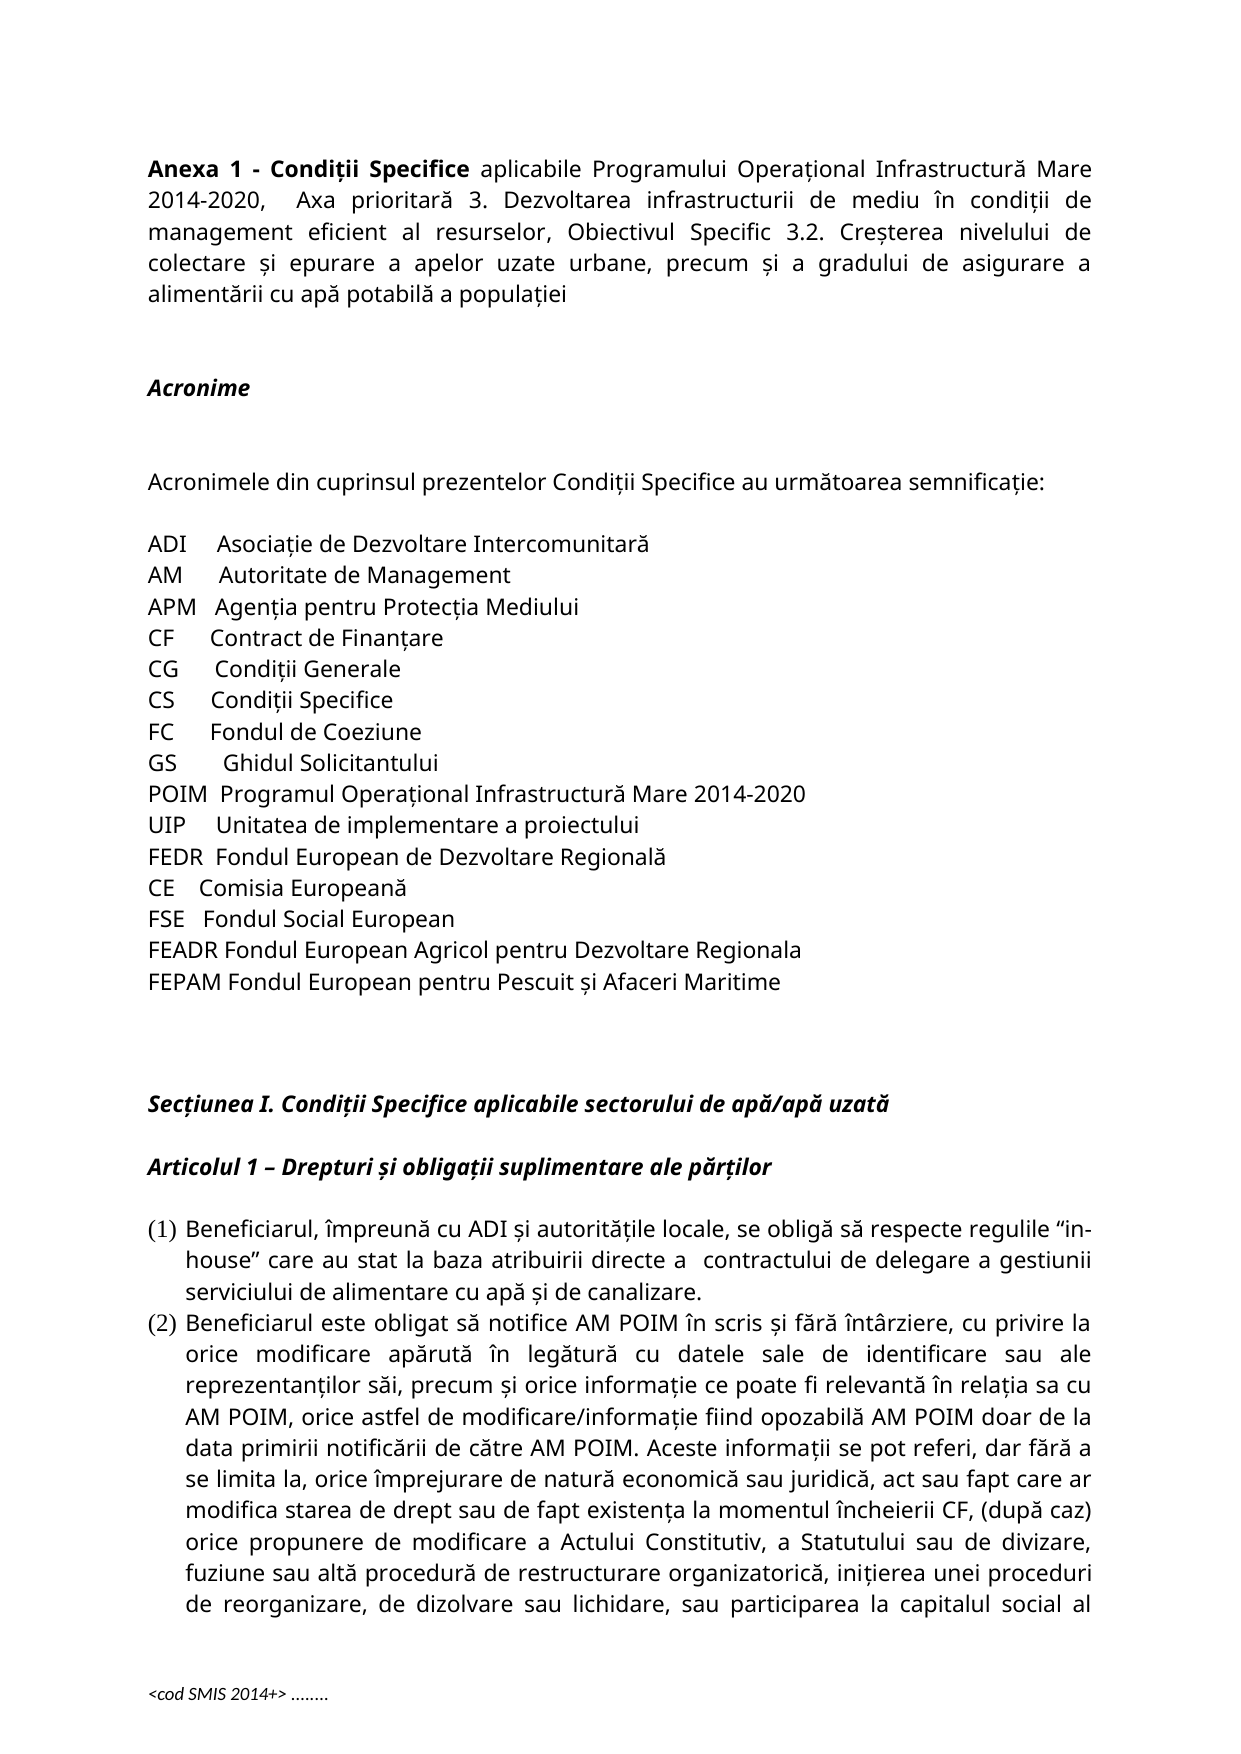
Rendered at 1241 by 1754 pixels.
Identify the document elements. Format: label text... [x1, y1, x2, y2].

text CF Contract de Finanţare [148, 622, 1092, 653]
text CS Condiţii Specifice [148, 684, 1092, 716]
text UIP Unitatea de implementare a proiectului [148, 809, 1092, 841]
text FEADR Fondul European Agricol pentru Dezvoltare Regionala [148, 934, 1092, 966]
text APM Agenţia pentru Protecţia Mediului [148, 591, 1092, 622]
text FC Fondul de Coeziune [148, 716, 1092, 747]
text FEPAM Fondul European pentru Pescuit și Afaceri Maritime [148, 966, 1092, 997]
list Beneficiarul, împreună cu ADI şi autorităţile locale, se obligă să respecte regulile “in-house” care au stat la baza atribuirii directe a contractului de delegare a gestiunii serviciului de alimentare cu apă şi de canalizare. [148, 1213, 1092, 1307]
text GS Ghidul Solicitantului [148, 747, 1092, 778]
subtitle Articolul 1 – Drepturi şi obligaţii suplimentare ale părţilor [148, 1151, 1092, 1182]
text FSE Fondul Social European [148, 903, 1092, 934]
subtitle Anexa 1 - Condiții Specifice aplicabile Programului Operaţional Infrastructură Mare 2014-2020, Axa prioritară 3. Dezvoltarea infrastructurii de mediu în condiţii de management eficient al resurselor, Obiectivul Specific 3.2. Creşterea nivelului de colectare şi epurare a apelor uzate urbane, precum şi a gradului de asigurare a alimentării cu apă potabilă a populaţiei [148, 153, 1092, 309]
text CG Condiţii Generale [148, 653, 1092, 684]
text Acronimele din cuprinsul prezentelor Condiţii Specifice au următoarea semnificaţie: [148, 466, 1092, 497]
subtitle Acronime [148, 372, 1092, 403]
text POIM Programul Operaţional Infrastructură Mare 2014-2020 [148, 778, 1092, 809]
text AM Autoritate de Management [148, 559, 1092, 591]
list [148, 1307, 1092, 1619]
text FEDR Fondul European de Dezvoltare Regională [148, 841, 1092, 872]
text ADI Asociaţie de Dezvoltare Intercomunitară [148, 528, 1092, 559]
subtitle Secţiunea I. Condiţii Specifice aplicabile sectorului de apă/apă uzată [148, 1088, 1092, 1119]
text CE Comisia Europeană [148, 872, 1092, 903]
